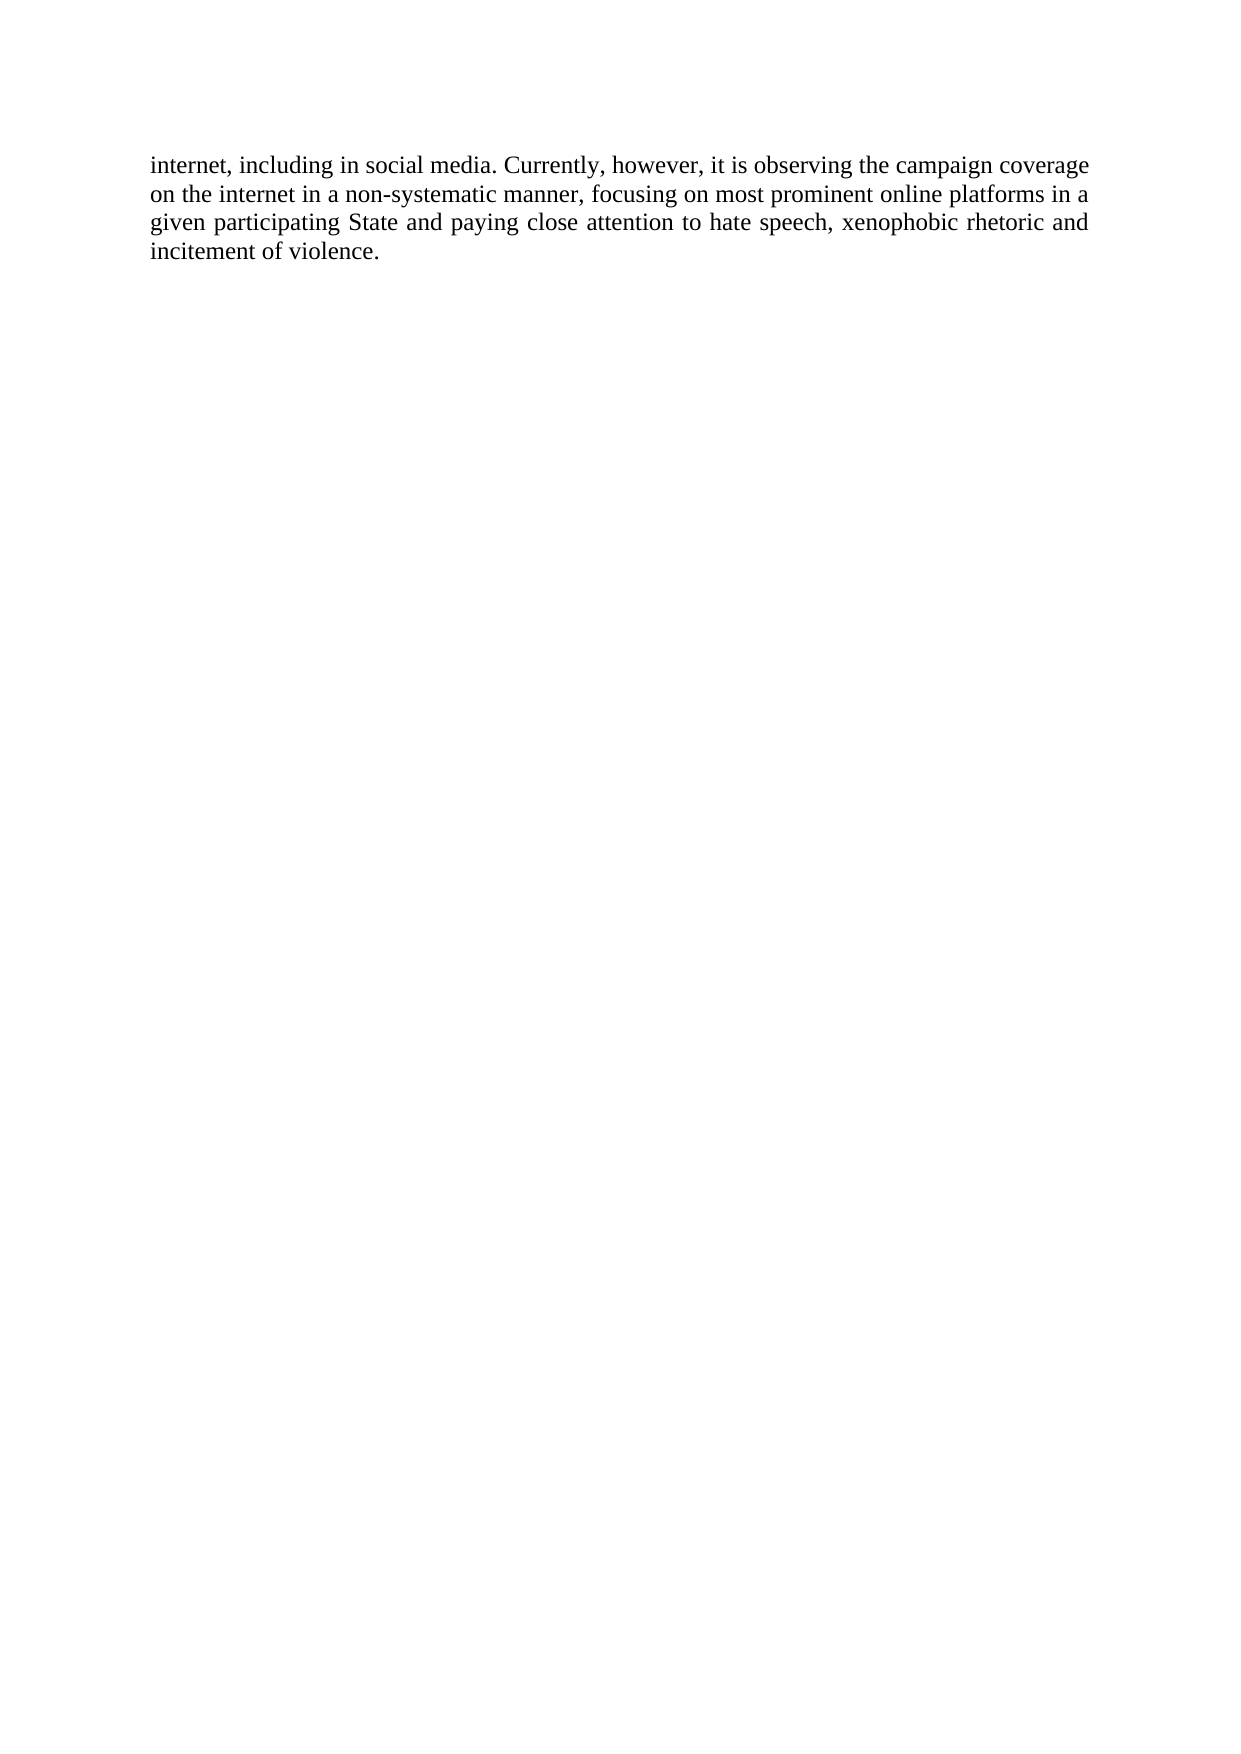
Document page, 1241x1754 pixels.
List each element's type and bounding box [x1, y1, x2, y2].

text [150, 150, 1090, 265]
